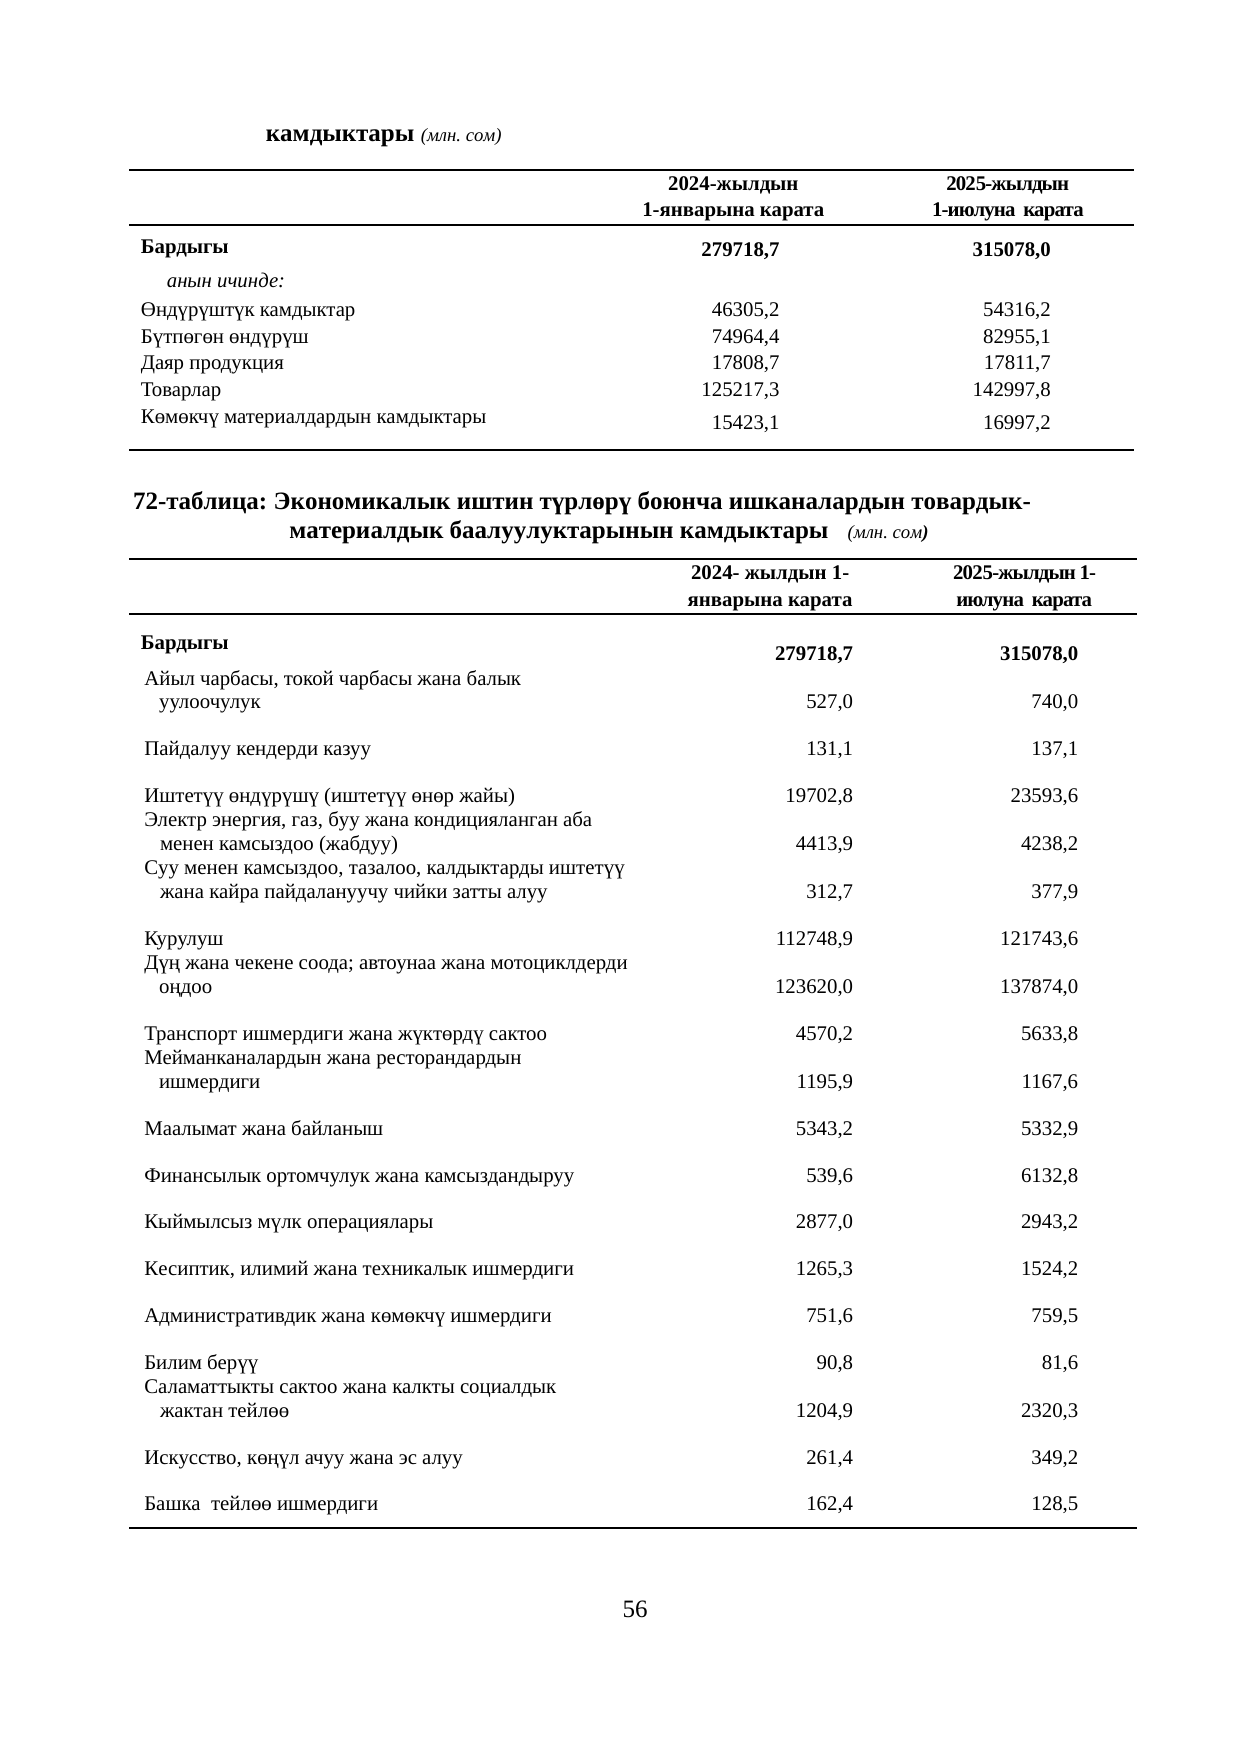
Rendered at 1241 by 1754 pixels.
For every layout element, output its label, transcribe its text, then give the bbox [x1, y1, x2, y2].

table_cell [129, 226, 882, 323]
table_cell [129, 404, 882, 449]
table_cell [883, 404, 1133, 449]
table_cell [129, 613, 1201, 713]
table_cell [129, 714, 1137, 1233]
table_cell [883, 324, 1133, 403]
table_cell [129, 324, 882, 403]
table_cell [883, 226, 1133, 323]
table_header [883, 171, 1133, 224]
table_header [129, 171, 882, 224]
text камдыктары (млн. сом) [162, 118, 1137, 147]
text 72-таблица: Экономикалык иштин түрлөрү боюнча ишканалардын товардык- [133, 486, 1137, 515]
text материалдык баалуулуктарынын камдыктары (млн. сом) [133, 515, 1137, 543]
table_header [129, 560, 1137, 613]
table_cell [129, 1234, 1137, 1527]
